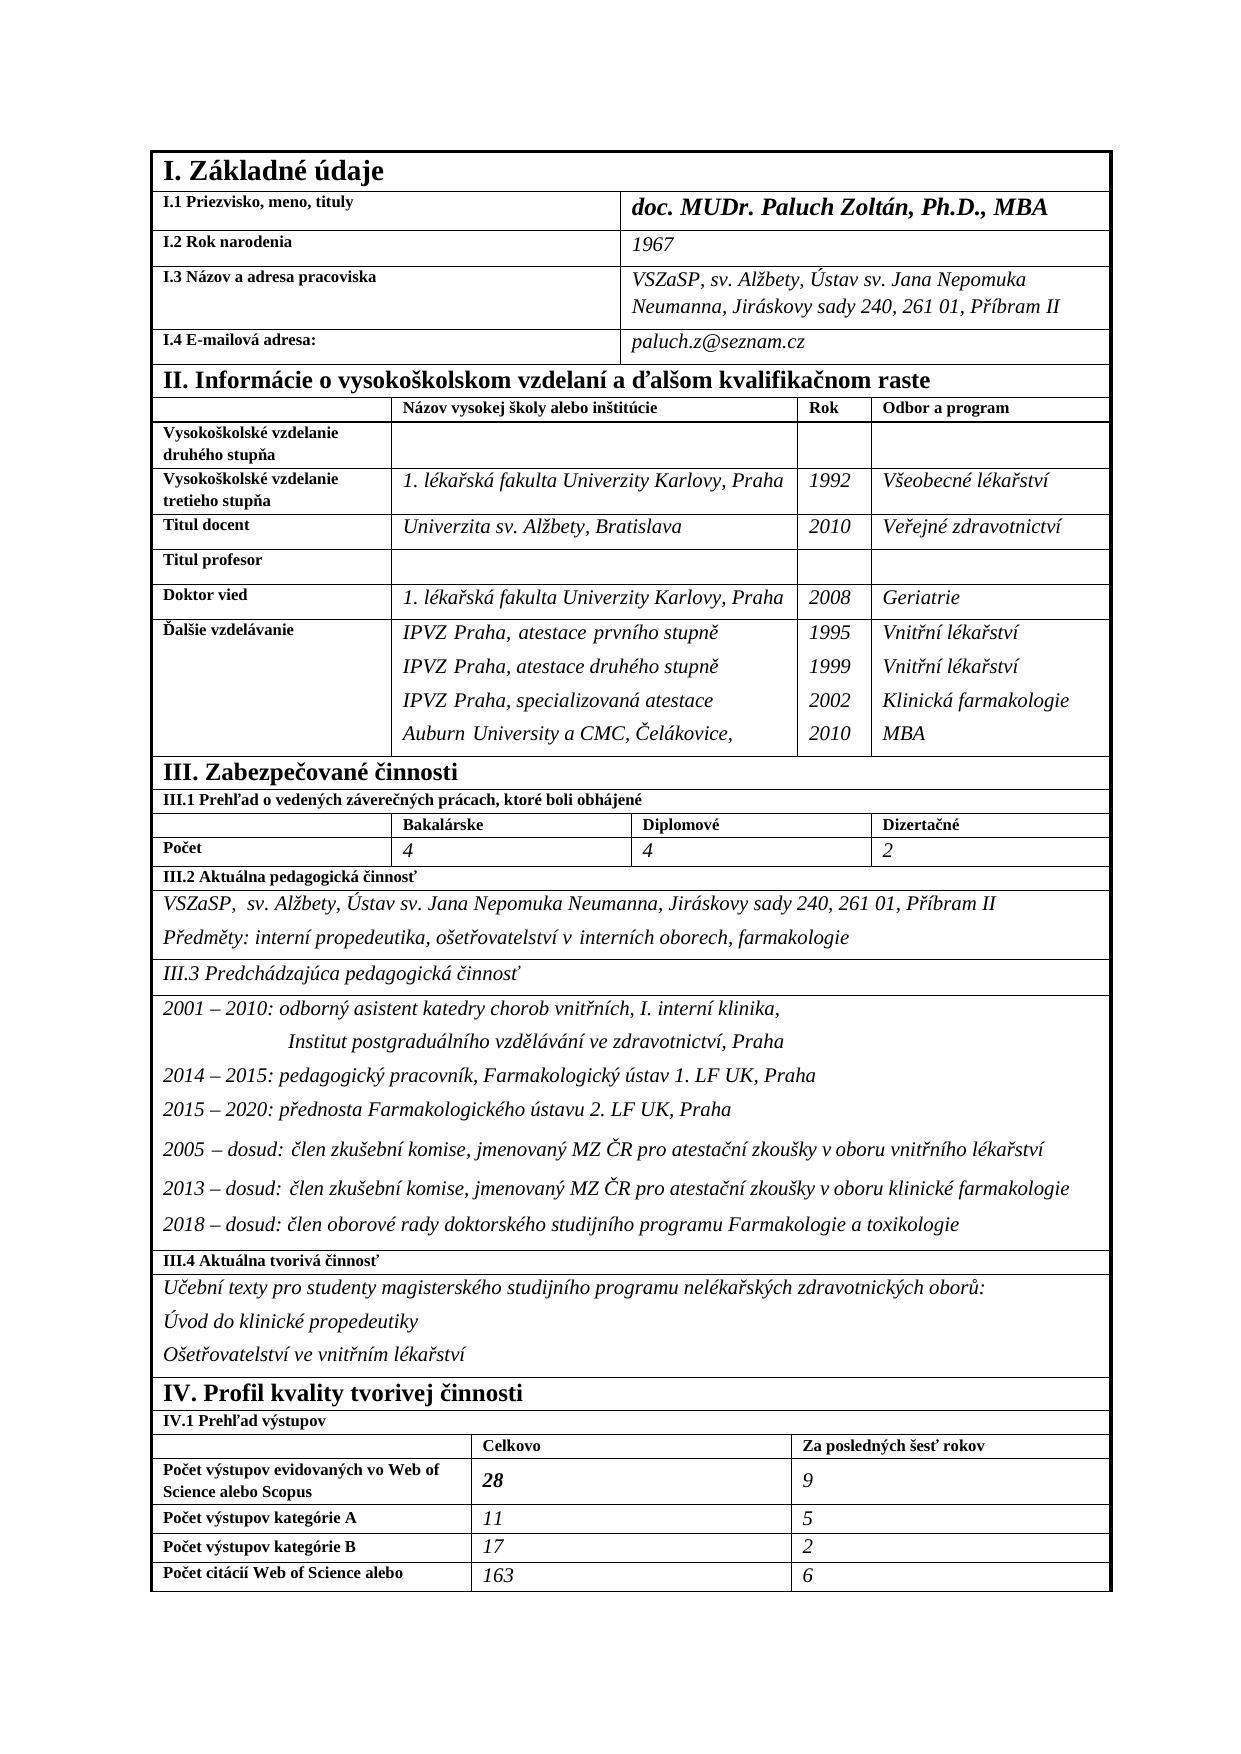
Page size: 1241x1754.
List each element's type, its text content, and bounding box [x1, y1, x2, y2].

table_cell III. Zabezpečované činnosti [153, 757, 1109, 789]
table_cell 9 [792, 1459, 1109, 1504]
table_cell I.3 Názov a adresa pracoviska [153, 267, 620, 328]
table_cell [153, 814, 391, 837]
table_cell [798, 423, 871, 467]
table_cell 1. lékařská fakulta Univerzity Karlovy, Praha [392, 469, 797, 513]
table_cell Počet výstupov evidovaných vo Web of Science alebo Scopus [153, 1459, 471, 1504]
table_cell Veřejné zdravotnictví [872, 515, 1109, 549]
table_cell Geriatrie [872, 585, 1109, 619]
table_cell Za posledných šesť rokov [792, 1435, 1109, 1458]
table_cell 2 [792, 1534, 1109, 1562]
table_cell III.4 Aktuálna tvorivá činnosť [153, 1251, 1109, 1274]
table_cell III.2 Aktuálna pedagogická činnosť [153, 867, 1109, 890]
table_cell IV.1 Prehľad výstupov [153, 1411, 1109, 1434]
table_cell Vnitřní lékařství Vnitřní lékařství Klinická farmakologie MBA [872, 620, 1109, 756]
table_cell 1967 [621, 231, 1109, 266]
table_cell Odbor a program [872, 398, 1109, 421]
table_cell I.4 E-mailová adresa: [153, 330, 620, 364]
table_cell IPVZ Praha, atestace prvního stupně IPVZ Praha, atestace druhého stupně IPVZ Praha, specializovaná atestace Auburn University a CMC, Čelákovice, [392, 620, 797, 756]
table_cell Doktor vied [153, 585, 391, 619]
table_cell [392, 550, 797, 583]
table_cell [153, 1563, 471, 1591]
table_cell Počet [153, 838, 391, 866]
table_cell [872, 423, 1109, 467]
table_cell VSZaSP, sv. Alžbety, Ústav sv. Jana Nepomuka Neumanna, Jiráskovy sady 240, 261 01, Příbram II Předměty: interní propedeutika, ošetřovatelství v interních oborech, farmakologie [153, 891, 1109, 959]
table_cell Všeobecné lékařství [872, 469, 1109, 513]
table_cell Učební texty pro studenty magisterského studijního programu nelékařských zdravotnických oborů: Úvod do klinické propedeutiky Ošetřovatelství ve vnitřním lékařství [153, 1275, 1109, 1377]
table_cell Počet výstupov kategórie B [153, 1534, 471, 1562]
table_cell 5 [792, 1505, 1109, 1533]
table_cell I.2 Rok narodenia [153, 231, 620, 266]
table_cell 4 [392, 838, 631, 866]
table_cell Ďalšie vzdelávanie [153, 620, 391, 756]
table_cell 6 [792, 1563, 1109, 1591]
table_cell [392, 423, 797, 467]
table_cell 2001 – 2010: odborný asistent katedry chorob vnitřních, I. interní klinika, Institut postgraduálního vzdělávání ve zdravotnictví, Praha 2014 – 2015: pedagogický pracovník, Farmakologický ústav 1. LF UK, Praha 2015 – 2020: přednosta Farmakologického ústavu 2. LF UK, Praha 2005 – dosud: člen zkušební komise, jmenovaný MZ ČR pro atestační zkoušky v oboru vnitřního lékařství 2013 – dosud: člen zkušební komise, jmenovaný MZ ČR pro atestační zkoušky v oboru klinické farmakologie 2018 – dosud: člen oborové rady doktorského studijního programu Farmakologie a toxikologie [153, 996, 1109, 1249]
table_cell Bakalárske [392, 814, 631, 837]
table_cell 4 [632, 838, 871, 866]
table_cell 163 [472, 1563, 791, 1591]
table_cell Rok [798, 398, 871, 421]
table_cell 17 [472, 1534, 791, 1562]
table_cell 2010 [798, 515, 871, 549]
table_cell Vysokoškolské vzdelanie druhého stupňa [153, 423, 391, 467]
table_cell [872, 550, 1109, 583]
table_cell 2008 [798, 585, 871, 619]
table_cell Dizertačné [872, 814, 1109, 837]
table_cell [153, 398, 391, 421]
table_cell Titul docent [153, 515, 391, 549]
table_cell Vysokoškolské vzdelanie tretieho stupňa [153, 469, 391, 513]
table_cell doc. MUDr. Paluch Zoltán, Ph.D., MBA [621, 192, 1109, 230]
table_cell Diplomové [632, 814, 871, 837]
table_cell III.3 Predchádzajúca pedagogická činnosť [153, 960, 1109, 994]
table_cell Počet výstupov kategórie A [153, 1505, 471, 1533]
table_cell Titul profesor [153, 550, 391, 583]
table_cell [153, 1435, 471, 1458]
table_cell 1992 [798, 469, 871, 513]
table_cell IV. Profil kvality tvorivej činnosti [153, 1378, 1109, 1410]
table_cell I.1 Priezvisko, meno, tituly [153, 192, 620, 230]
table_cell Univerzita sv. Alžbety, Bratislava [392, 515, 797, 549]
table_cell Celkovo [472, 1435, 791, 1458]
table_cell II. Informácie o vysokoškolskom vzdelaní a ďalšom kvalifikačnom raste [153, 365, 1109, 397]
table_cell VSZaSP, sv. Alžbety, Ústav sv. Jana Nepomuka Neumanna, Jiráskovy sady 240, 261 01, Příbram II [621, 267, 1109, 328]
table_cell Názov vysokej školy alebo inštitúcie [392, 398, 797, 421]
table_cell 1995 1999 2002 2010 [798, 620, 871, 756]
table_cell 28 [472, 1459, 791, 1504]
table_cell 11 [472, 1505, 791, 1533]
table_cell 1. lékařská fakulta Univerzity Karlovy, Praha [392, 585, 797, 619]
table_cell paluch.z@seznam.cz [621, 330, 1109, 364]
table_cell 2 [872, 838, 1109, 866]
table_cell [798, 550, 871, 583]
table_header I. Základné údaje [153, 153, 1109, 191]
table_cell III.1 Prehľad o vedených záverečných prácach, ktoré boli obhájené [153, 790, 1109, 813]
